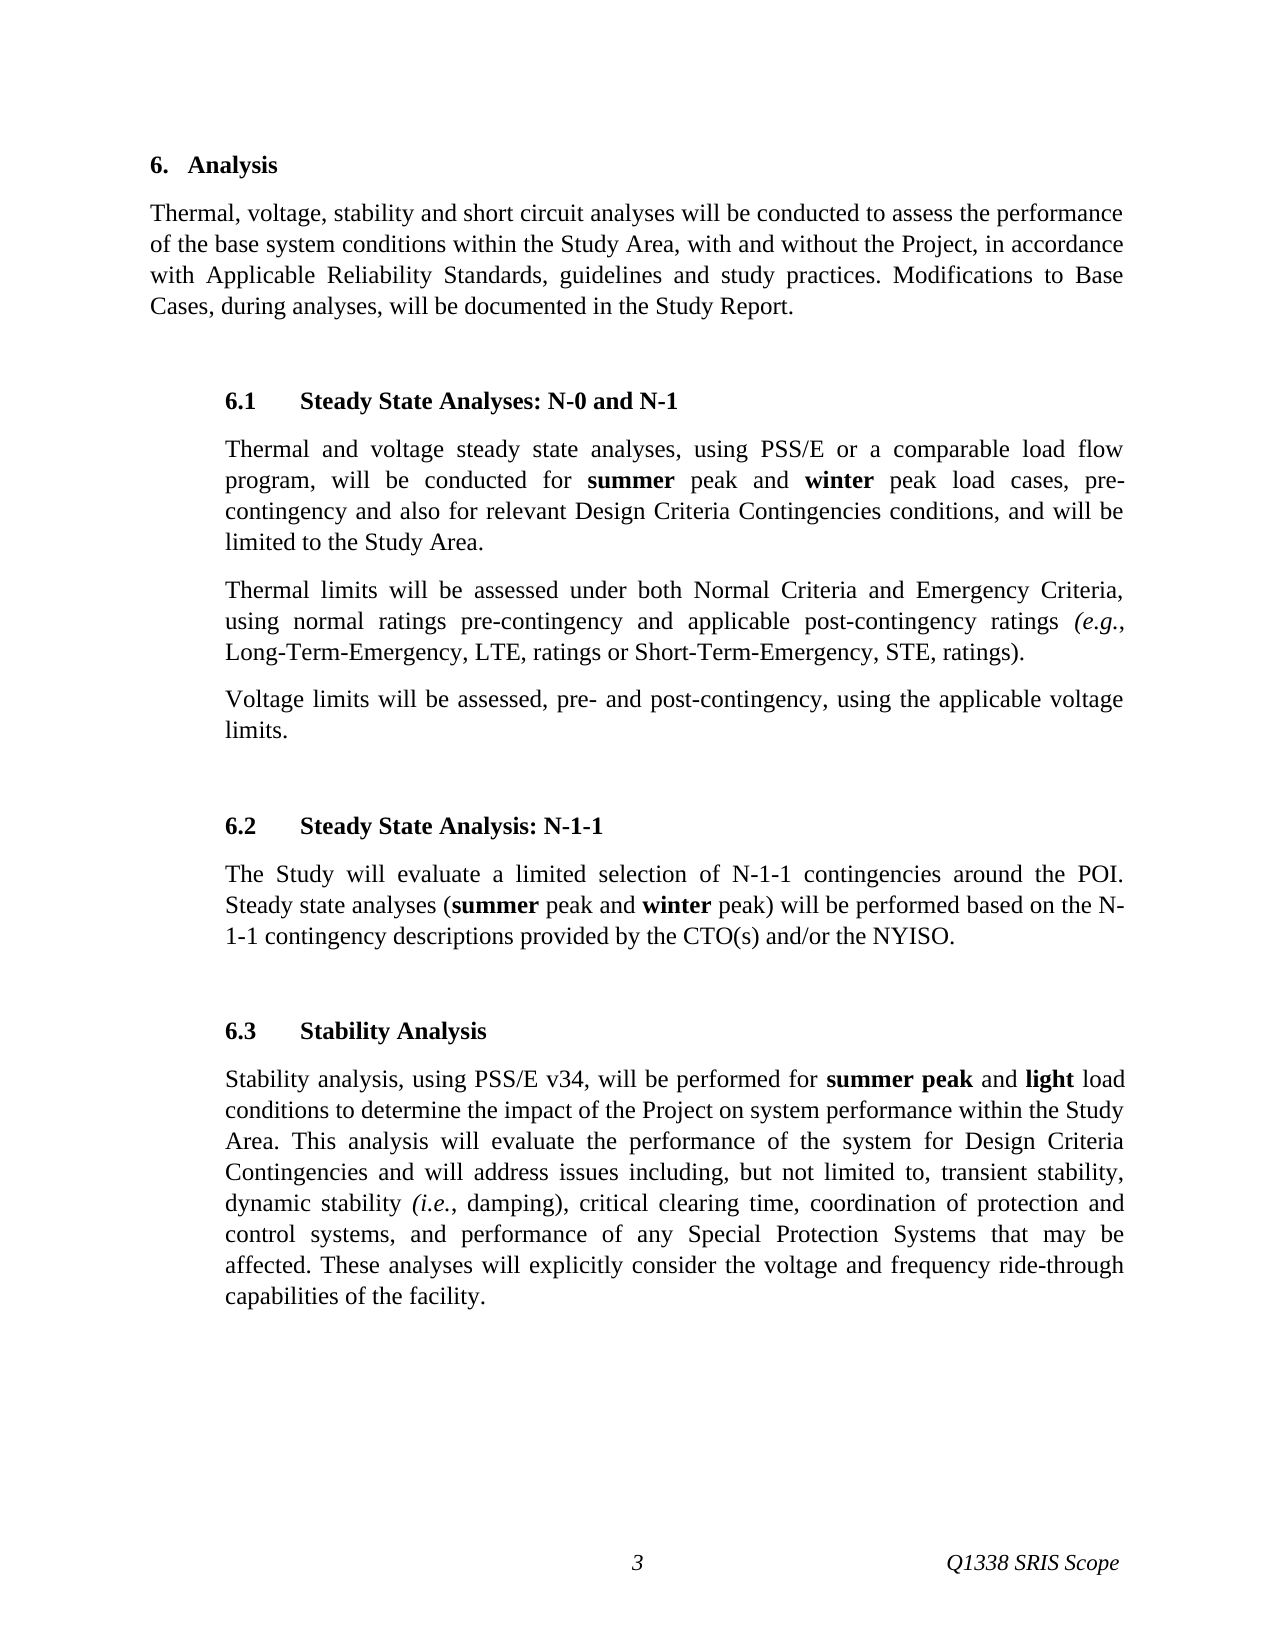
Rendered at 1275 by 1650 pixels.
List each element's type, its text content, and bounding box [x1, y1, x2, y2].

list Analysis [150, 150, 1125, 179]
text Thermal and voltage steady state analyses, using PSS/E or a comparable load flow program, will be conducted for summer peak and winter peak load cases, pre-contingency and also for relevant Design Criteria Contingencies conditions, and will be limited to the Study Area. [225, 434, 1125, 556]
text Thermal, voltage, stability and short circuit analyses will be conducted to assess the performance of the base system conditions within the Study Area, with and without the Project, in accordance with Applicable Reliability Standards, guidelines and study practices. Modifications to Base Cases, during analyses, will be documented in the Study Report. [150, 198, 1125, 319]
list Steady State Analysis: N-1-1 [150, 811, 1125, 840]
text Stability analysis, using PSS/E v34, will be performed for summer peak and light load conditions to determine the impact of the Project on system performance within the Study Area. This analysis will evaluate the performance of the system for Design Criteria Contingencies and will address issues including, but not limited to, transient stability, dynamic stability (i.e., damping), critical clearing time, coordination of protection and control systems, and performance of any Special Protection Systems that may be affected. These analyses will explicitly consider the voltage and frequency ride-through capabilities of the facility. [225, 1064, 1125, 1310]
list Steady State Analyses: N-0 and N-1 [150, 386, 1125, 415]
text The Study will evaluate a limited selection of N-1-1 contingencies around the POI. Steady state analyses (summer peak and winter peak) will be performed based on the N-1-1 contingency descriptions provided by the CTO(s) and/or the NYISO. [225, 859, 1125, 949]
text Voltage limits will be assessed, pre- and post-contingency, using the applicable voltage limits. [225, 684, 1125, 744]
text Thermal limits will be assessed under both Normal Criteria and Emergency Criteria, using normal ratings pre-contingency and applicable post-contingency ratings (e.g., Long-Term-Emergency, LTE, ratings or Short-Term-Emergency, STE, ratings). [225, 575, 1125, 666]
list Stability Analysis [150, 1016, 1125, 1045]
